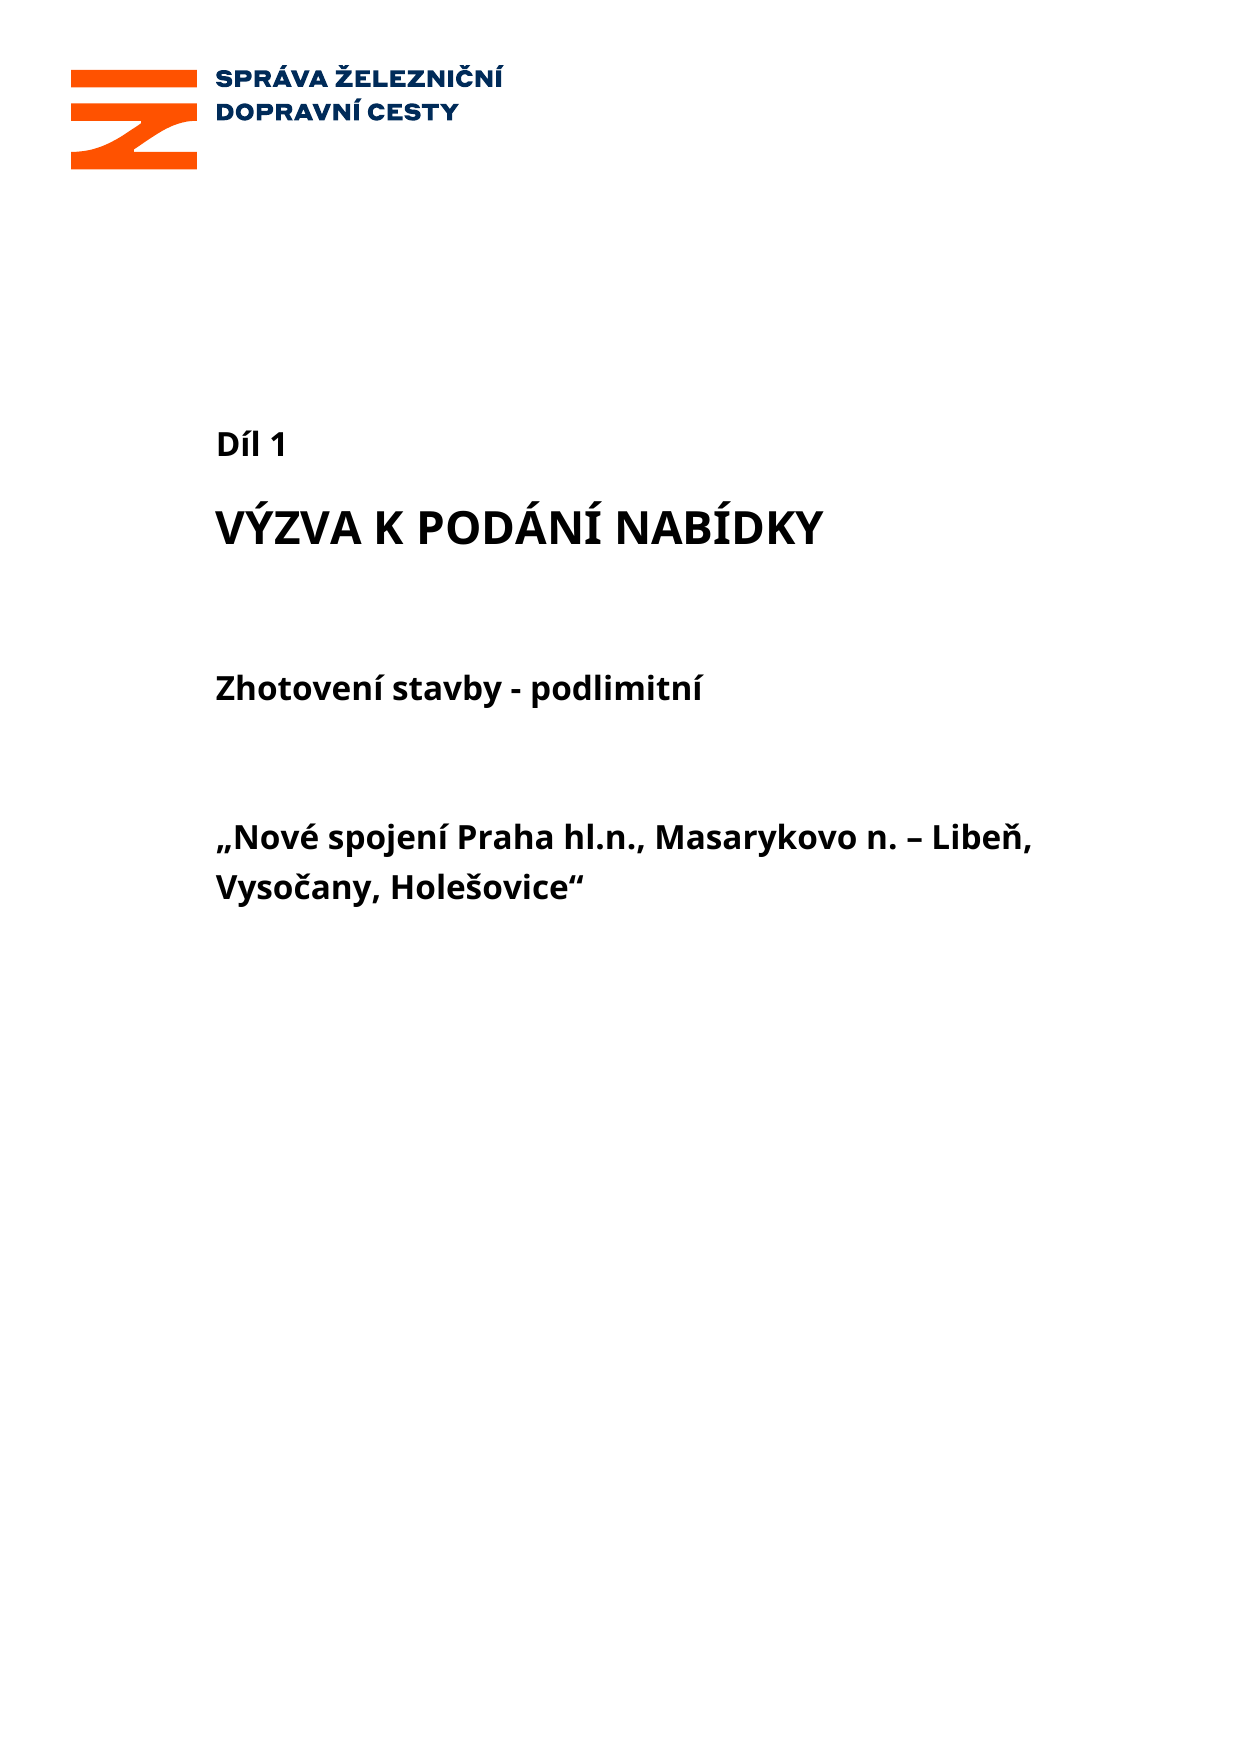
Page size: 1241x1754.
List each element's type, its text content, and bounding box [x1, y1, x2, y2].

text Zhotovení stavby - podlimitní [216, 664, 1122, 710]
text „Nové spojení Praha hl.n., Masarykovo n. – Libeň, Vysočany, Holešovice“ [216, 814, 1122, 909]
text Díl 1 [216, 421, 1122, 466]
text VÝZVA K PODÁNÍ NABÍDKY [216, 496, 1122, 558]
